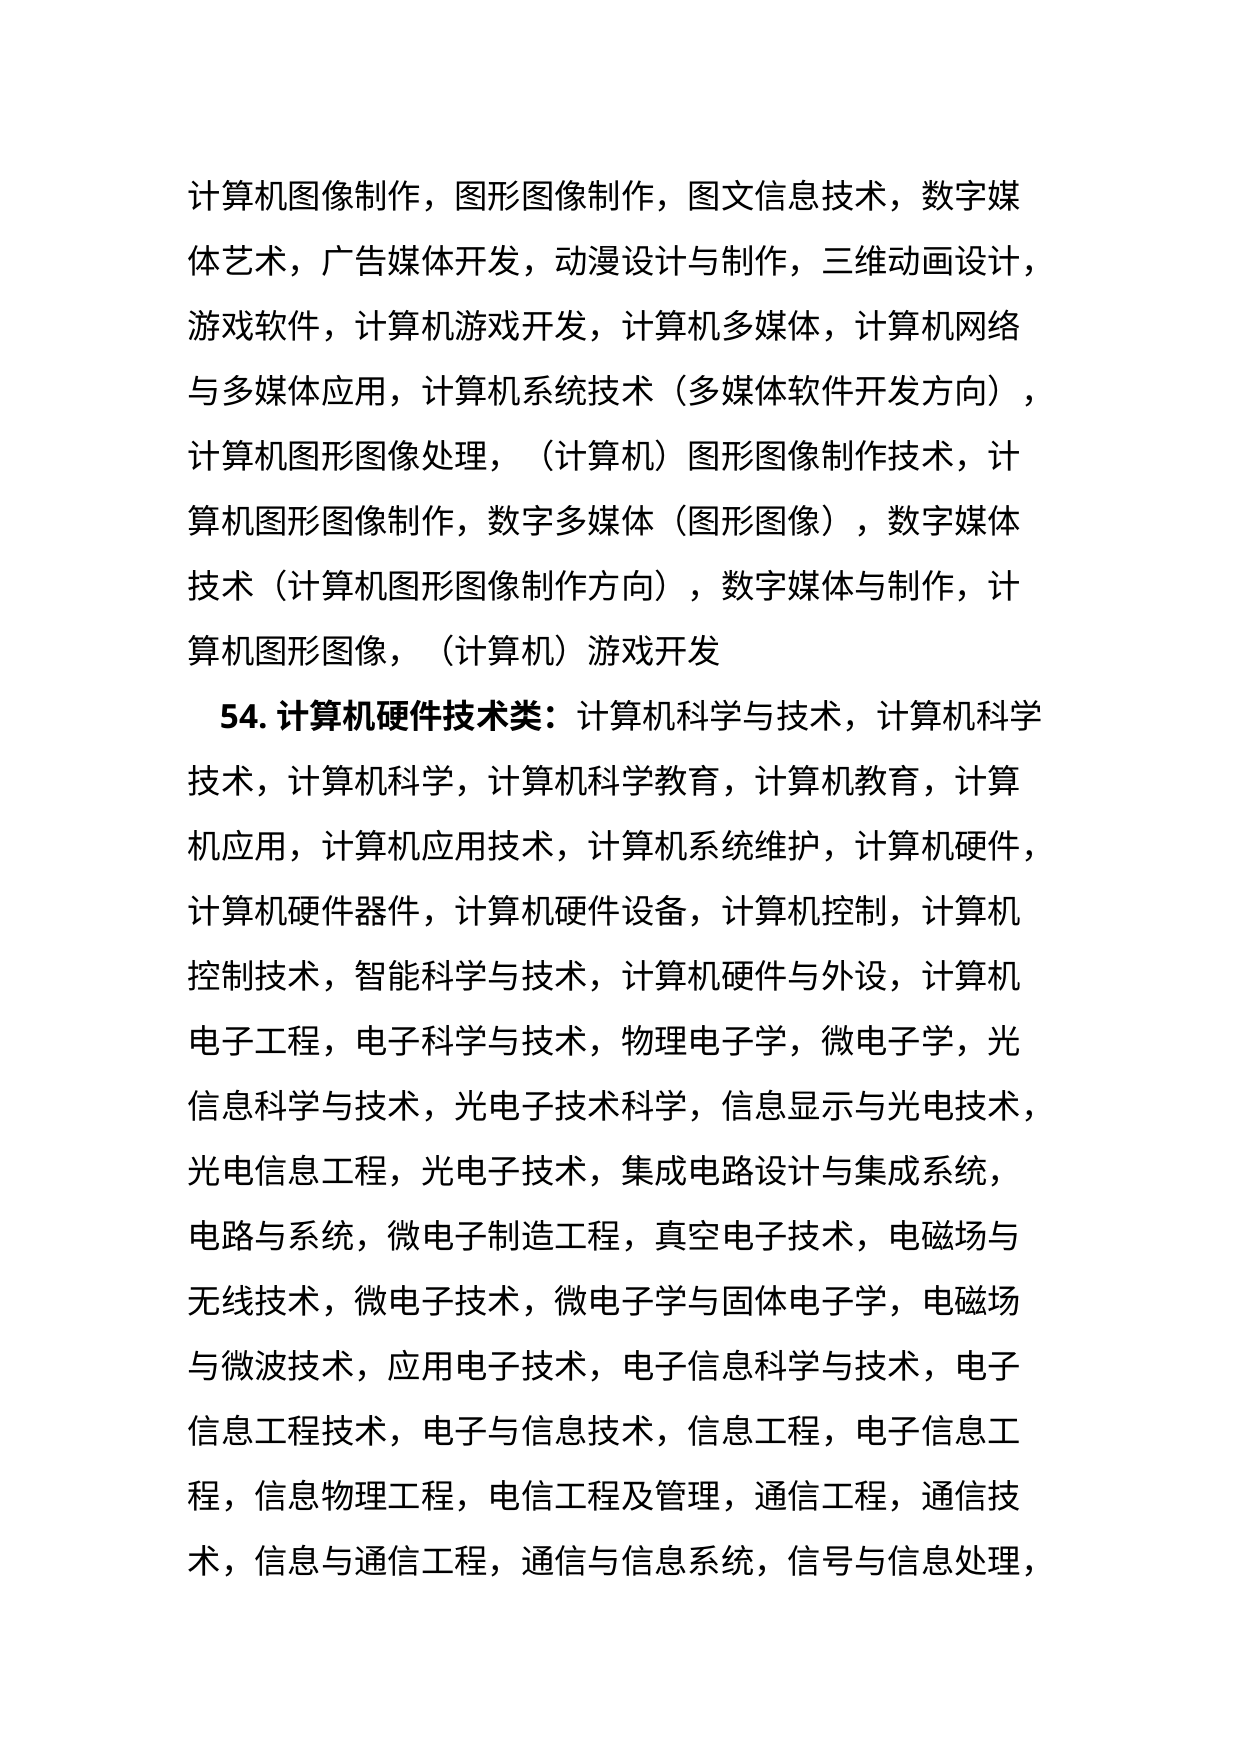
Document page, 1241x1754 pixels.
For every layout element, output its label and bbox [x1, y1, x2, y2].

text [187, 162, 1053, 682]
text [187, 682, 1053, 1592]
